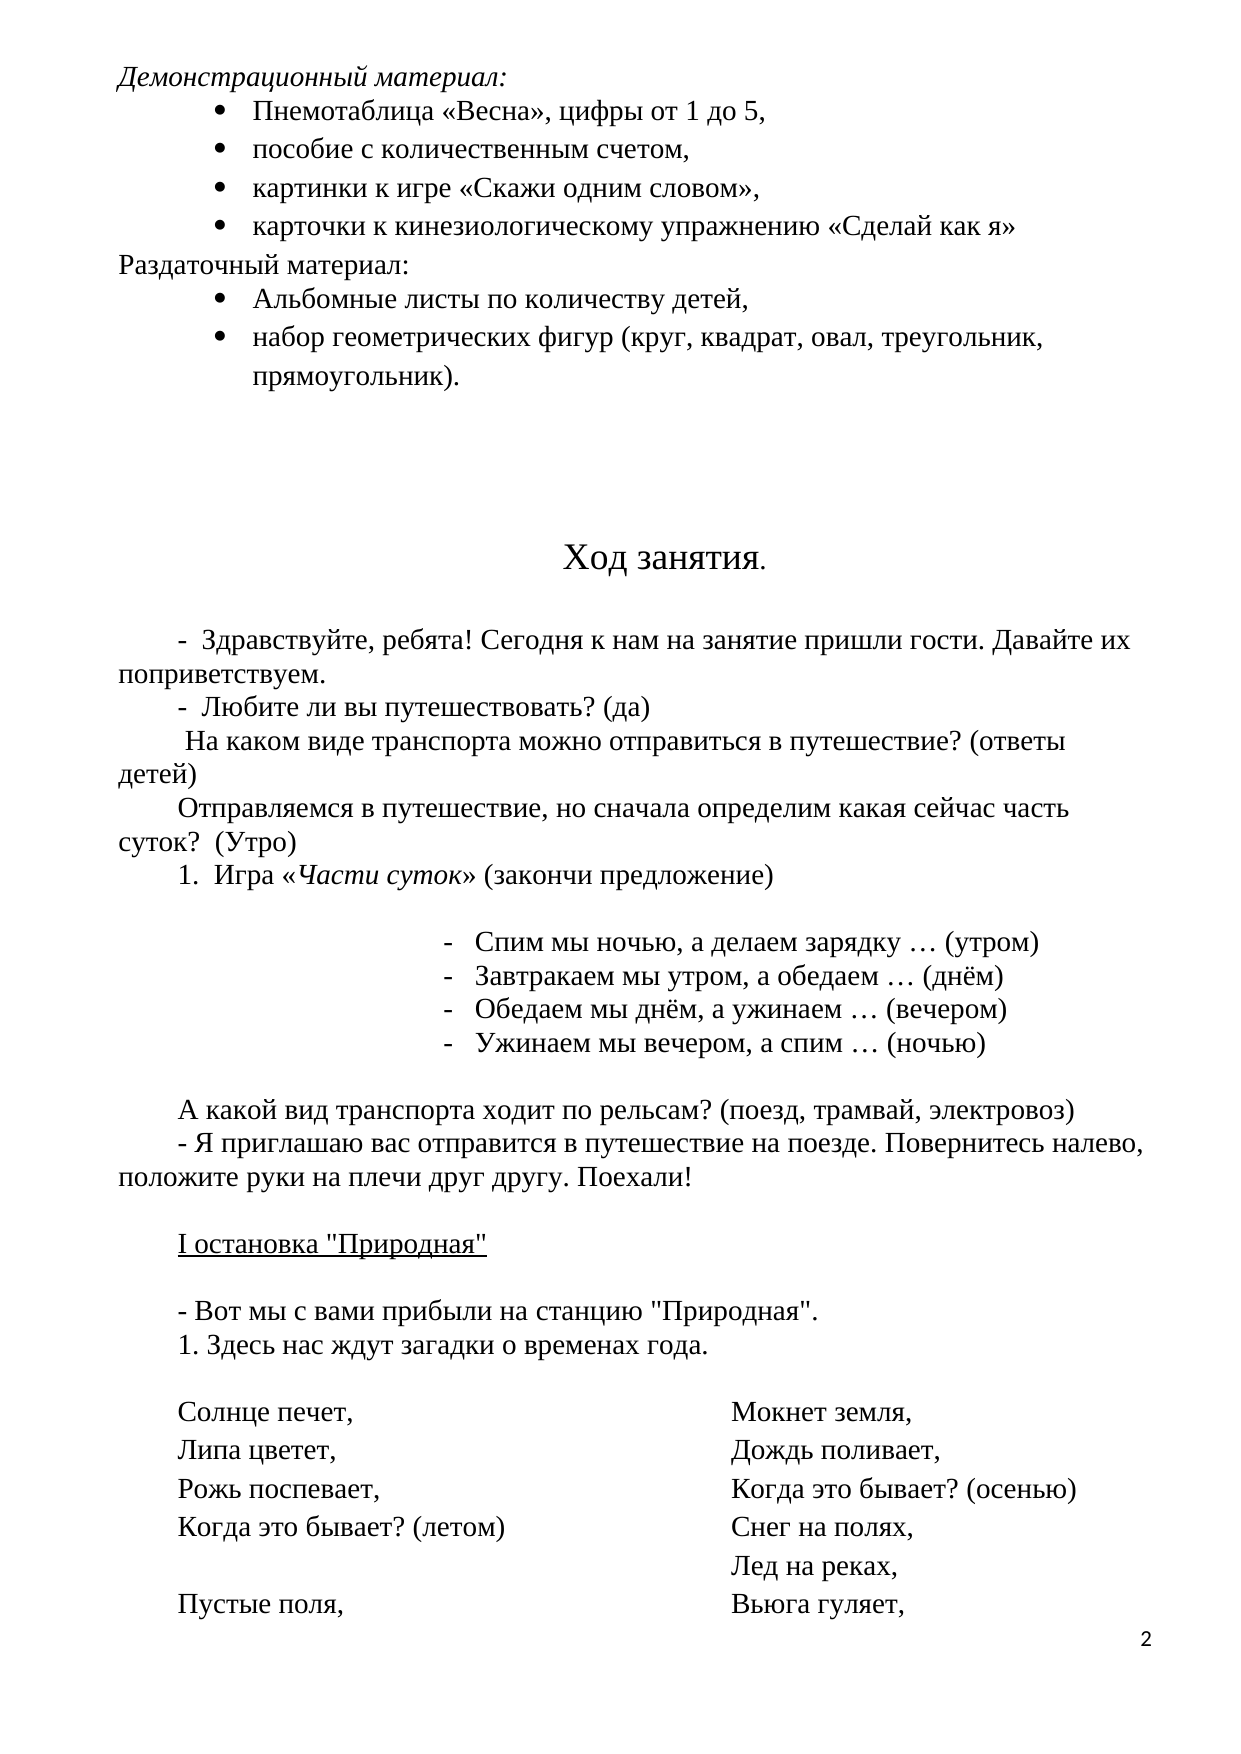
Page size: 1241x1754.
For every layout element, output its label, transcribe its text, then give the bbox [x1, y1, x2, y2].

list пособие с количественным счетом, [215, 131, 1152, 165]
text Дождь поливает, [672, 1432, 1152, 1466]
list набор геометрических фигур (круг, квадрат, овал, треугольник, прямоугольник). [215, 319, 1152, 392]
text Рожь поспевает, [118, 1471, 598, 1504]
text А какой вид транспорта ходит по рельсам? (поезд, трамвай, электровоз) [118, 1092, 1152, 1126]
text Отправляемся в путешествие, но сначала определим какая сейчас часть суток? (Утро) [118, 790, 1152, 857]
list карточки к кинезиологическому упражнению «Сделай как я» [215, 208, 1152, 242]
text Когда это бывает? (летом) [118, 1509, 598, 1543]
text На каком виде транспорта можно отправиться в путешествие? (ответы детей) [118, 723, 1152, 790]
text Солнце печет, [118, 1394, 598, 1427]
text - Спим мы ночью, а делаем зарядку … (утром) [118, 924, 1152, 958]
text Пустые поля, [118, 1587, 598, 1620]
text Раздаточный материал: [118, 247, 1152, 281]
text 1. Здесь нас ждут загадки о временах года. [118, 1327, 1152, 1360]
text Демонстрационный материал: [118, 59, 1152, 93]
text - Ужинаем мы вечером, а спим … (ночью) [118, 1025, 1152, 1058]
text Липа цветет, [118, 1432, 598, 1466]
list Пнемотаблица «Весна», цифры от 1 до 5, [215, 93, 1152, 126]
list Альбомные листы по количеству детей, [215, 281, 1152, 314]
text 1. Игра «Части суток» (закончи предложение) [118, 857, 1152, 891]
text - Я приглашаю вас отправится в путешествие на поезде. Повернитесь налево, положите руки на плечи друг другу. Поехали! [118, 1126, 1152, 1193]
text Когда это бывает? (осенью) [672, 1471, 1152, 1504]
text - Завтракаем мы утром, а обедаем … (днём) [118, 958, 1152, 991]
text - Вот мы с вами прибыли на станцию "Природная". [118, 1293, 1152, 1327]
text Вьюга гуляет, [672, 1587, 1152, 1620]
text - Здравствуйте, ребята! Сегодня к нам на занятие пришли гости. Давайте их поприветствуем. [118, 622, 1152, 689]
text - Обедаем мы днём, а ужинаем … (вечером) [118, 991, 1152, 1025]
text Снег на полях, [672, 1509, 1152, 1543]
text Мокнет земля, [672, 1394, 1152, 1427]
text I остановка "Природная" [118, 1226, 1152, 1260]
text Лед на реках, [672, 1548, 1152, 1582]
text Ход занятия. [118, 534, 1152, 577]
list картинки к игре «Скажи одним словом», [215, 170, 1152, 203]
text - Любите ли вы путешествовать? (да) [118, 689, 1152, 723]
